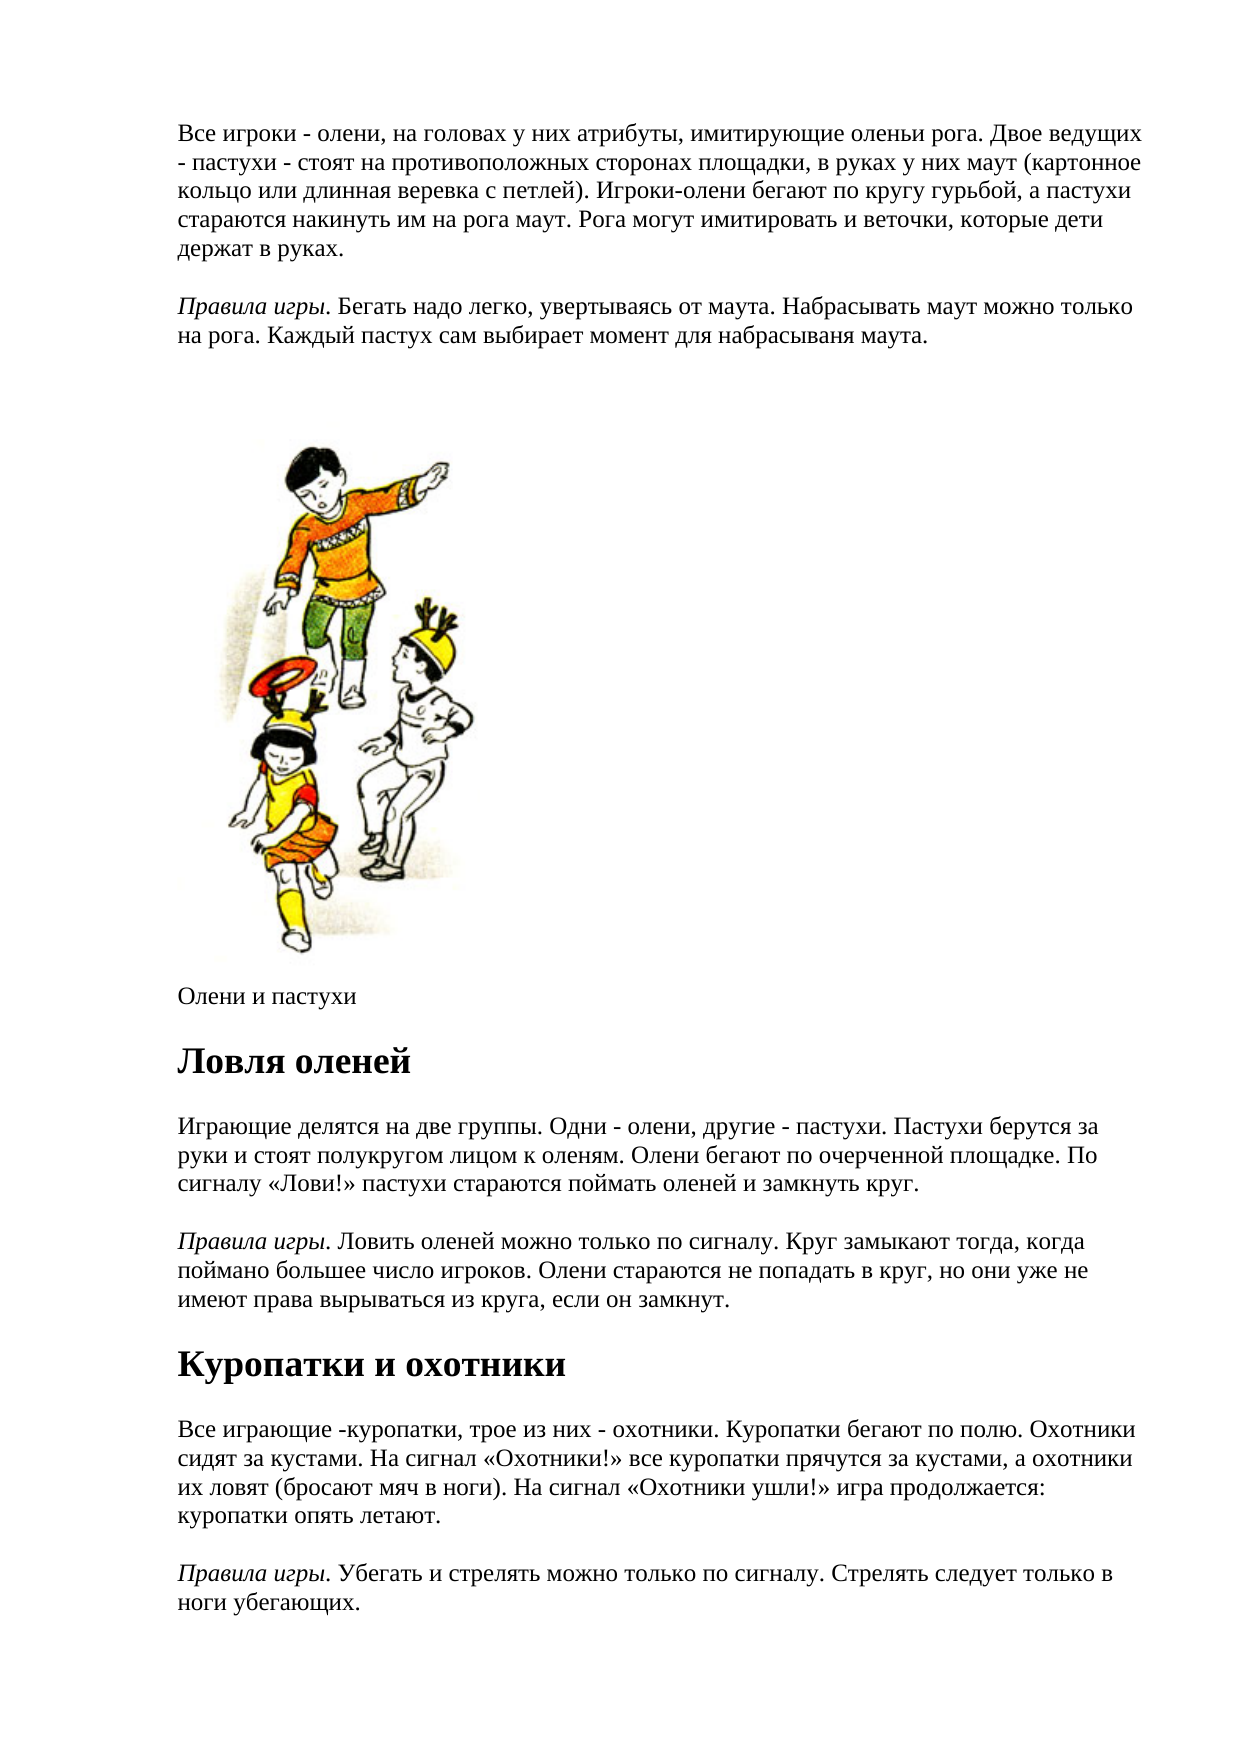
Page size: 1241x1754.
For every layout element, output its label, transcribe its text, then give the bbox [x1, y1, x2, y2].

picture [177, 377, 481, 981]
subtitle Ловля оленей [177, 1039, 1152, 1082]
text Правила игры. Убегать и стрелять можно только по сигналу. Стрелять следует только в ноги убегающих. [177, 1558, 1152, 1616]
text Правила игры. Бегать надо легко, увертываясь от маута. Набрасывать маут можно только на рога. Каждый пастух сам выбирает момент для набрасываня маута. [177, 291, 1152, 348]
subtitle Куропатки и охотники [177, 1342, 1152, 1385]
text Играющие делятся на две группы. Одни - олени, другие - пастухи. Пастухи берутся за руки и стоят полукругом лицом к оленям. Олени бегают по очерченной площадке. По сигналу «Лови!» пастухи стараются поймать оленей и замкнуть круг. [177, 1111, 1152, 1197]
text Все играющие -куропатки, трое из них - охотники. Куропатки бегают по полю. Охотники сидят за кустами. На сигнал «Охотники!» все куропатки прячутся за кустами, а охотники их ловят (бросают мяч в ноги). На сигнал «Охотники ушли!» игра продолжается: куропатки опять летают. [177, 1414, 1152, 1529]
text Все игроки - олени, на головах у них атрибуты, имитирующие оленьи рога. Двое ведущих - пастухи - стоят на противоположных сторонах площадки, в руках у них маут (картонное кольцо или длинная веревка с петлей). Игроки-олени бегают по кругу гурьбой, а пастухи стараются накинуть им на рога маут. Рога могут имитировать и веточки, которые дети держат в руках. [177, 118, 1152, 262]
text Правила игры. Ловить оленей можно только по сигналу. Круг замыкают тогда, когда поймано большее число игроков. Олени стараются не попадать в круг, но они уже не имеют права вырываться из круга, если он замкнут. [177, 1226, 1152, 1313]
